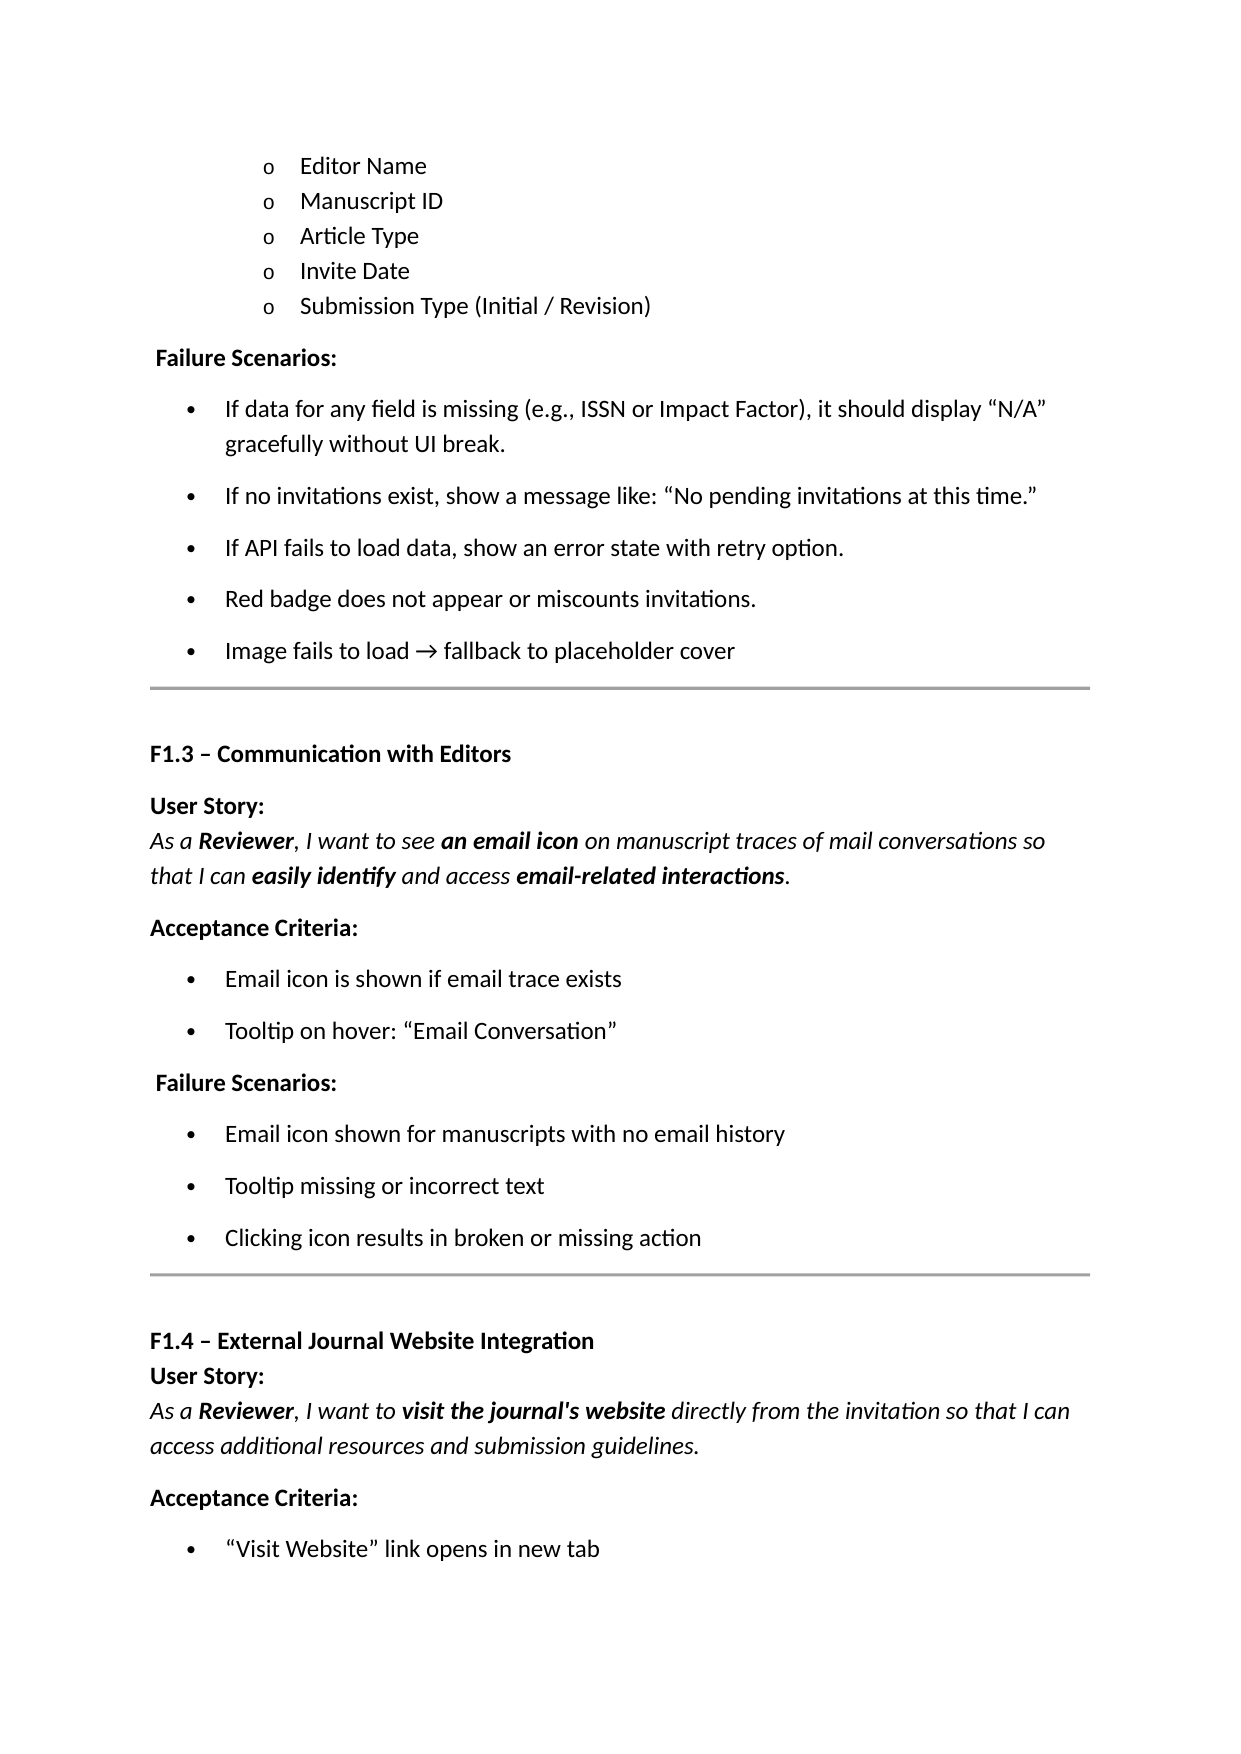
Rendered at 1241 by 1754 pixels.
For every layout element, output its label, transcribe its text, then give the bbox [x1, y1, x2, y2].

list Clicking icon results in broken or missing action [187, 1222, 1090, 1252]
list Red badge does not appear or miscounts invitations. [187, 583, 1090, 614]
list “Visit Website” link opens in new tab [187, 1533, 1090, 1564]
list Tooltip missing or incorrect text [187, 1170, 1090, 1201]
text Failure Scenarios: [150, 342, 1090, 372]
list Submission Type (Initial / Revision) [262, 290, 1090, 321]
text F1.4 – External Journal Website Integration User Story: As a Reviewer, I want to visit the journal's website directly from the invitation so that I can access additional resources and submission guidelines. [150, 1325, 1090, 1461]
list Invite Date [262, 255, 1090, 286]
list If no invitations exist, show a message like: “No pending invitations at this time.” [187, 480, 1090, 511]
text Acceptance Criteria: [150, 912, 1090, 942]
list Image fails to load → fallback to placeholder cover [187, 635, 1090, 666]
list Email icon shown for manuscripts with no email history [187, 1118, 1090, 1149]
list Manuscript ID [262, 185, 1090, 216]
list Tooltip on hover: “Email Conversation” [187, 1015, 1090, 1046]
text F1.3 – Communication with Editors [150, 738, 1090, 769]
list If API fails to load data, show an error state with retry option. [187, 532, 1090, 562]
list Editor Name [262, 150, 1090, 181]
text User Story: As a Reviewer, I want to see an email icon on manuscript traces of mail conversations so that I can easily identify and access email-related interactions. [150, 790, 1090, 891]
text Failure Scenarios: [150, 1067, 1090, 1097]
text Acceptance Criteria: [150, 1482, 1090, 1512]
list Article Type [262, 220, 1090, 251]
list If data for any field is missing (e.g., ISSN or Impact Factor), it should display “N/A” gracefully without UI break. [187, 393, 1090, 459]
list Email icon is shown if email trace exists [187, 963, 1090, 994]
